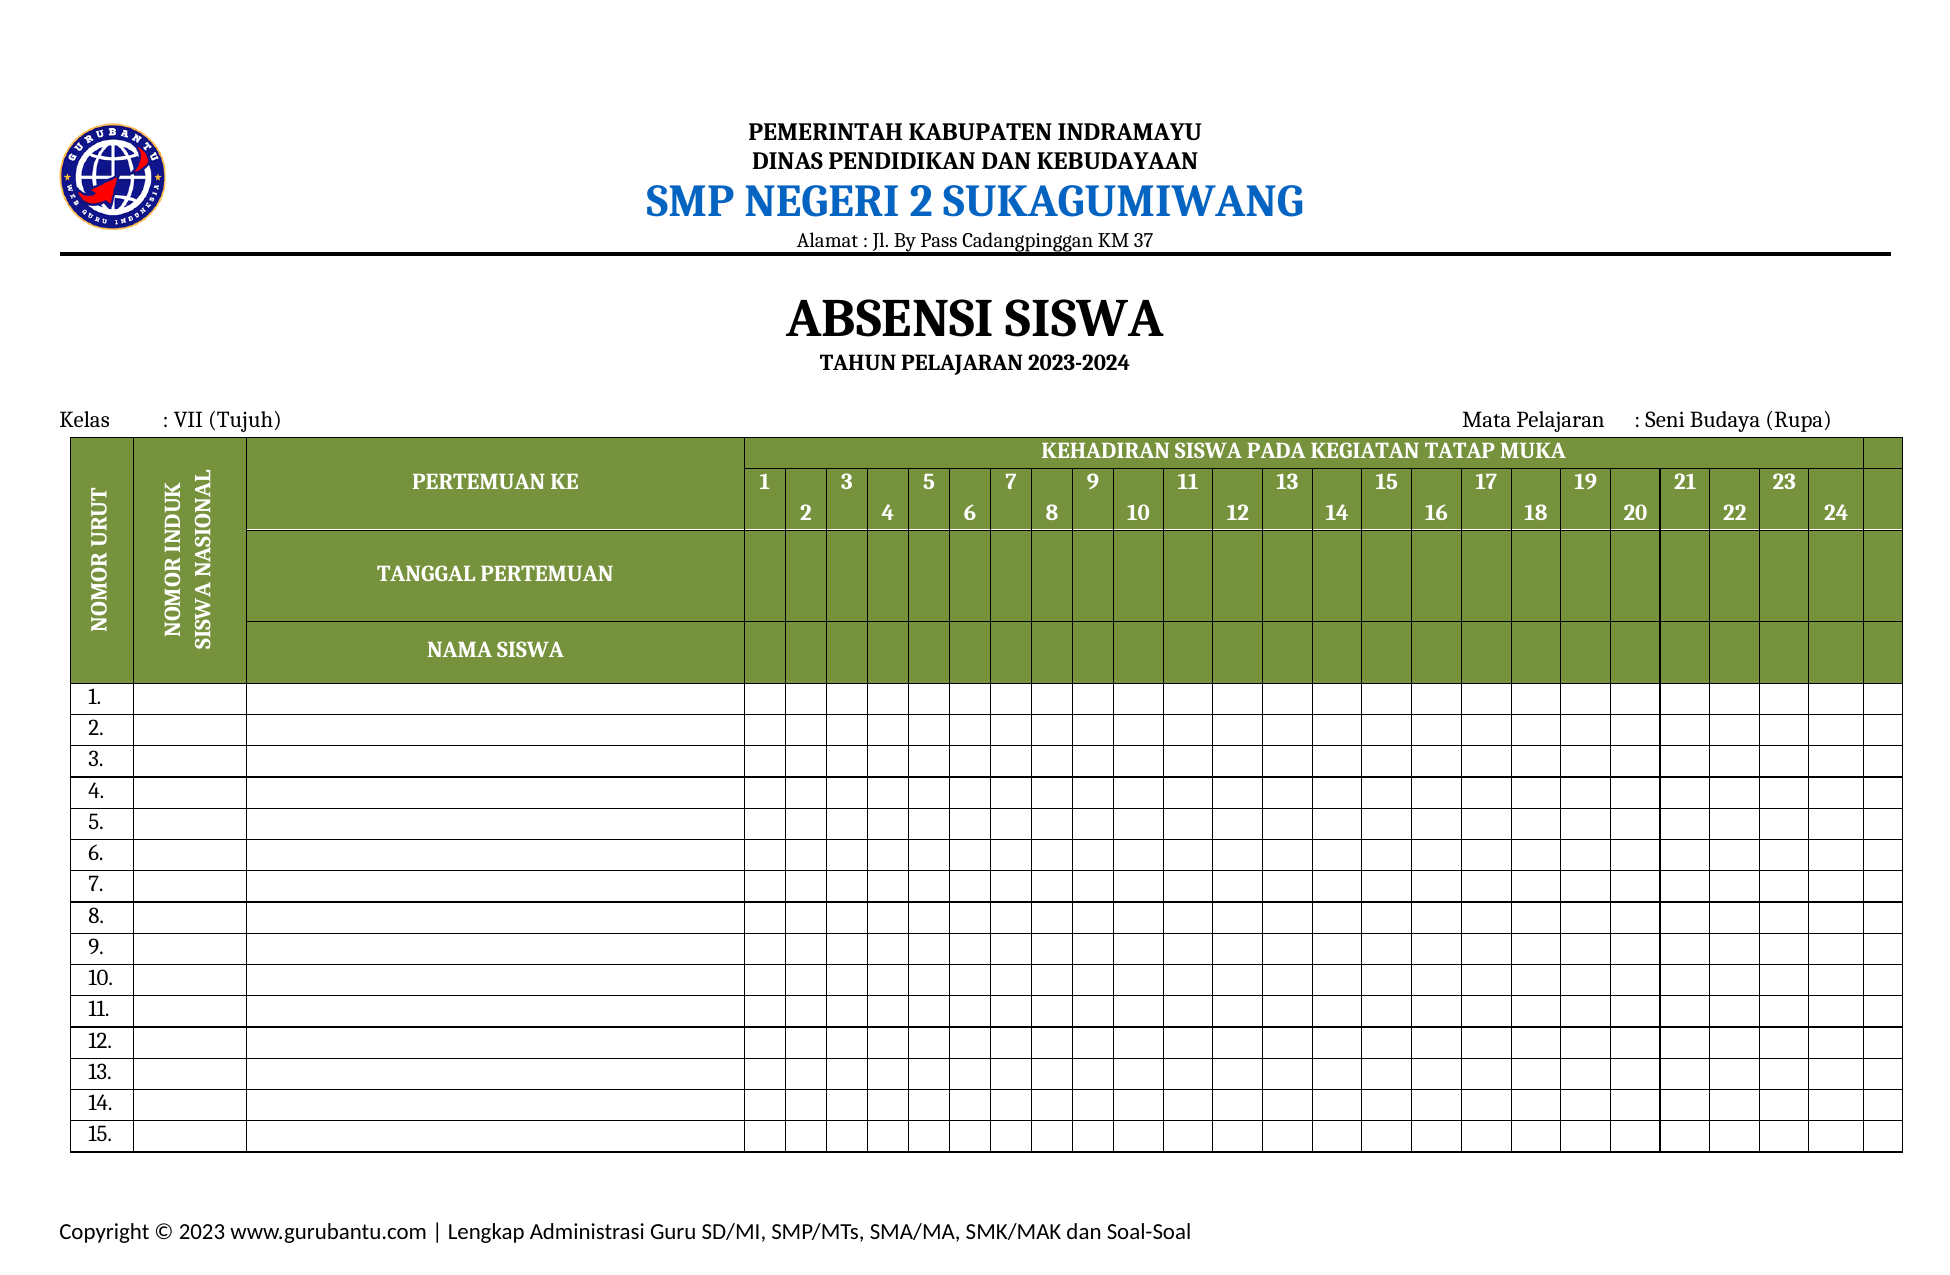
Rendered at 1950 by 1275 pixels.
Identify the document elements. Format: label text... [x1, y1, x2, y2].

table_cell [1462, 622, 1511, 683]
table_cell [1073, 996, 1113, 1026]
table_cell [1032, 1121, 1072, 1151]
table_cell [1313, 531, 1361, 621]
table_cell 20 [1611, 469, 1659, 529]
table_cell [1073, 684, 1113, 714]
table_cell [868, 746, 908, 776]
table_cell [1362, 622, 1411, 683]
table_cell [1809, 684, 1863, 714]
table_cell [1561, 715, 1610, 745]
table_header PERTEMUAN KE [247, 438, 744, 529]
table_cell [1412, 1090, 1461, 1120]
table_cell [1809, 622, 1863, 683]
table_cell [950, 934, 990, 964]
table_cell [1263, 996, 1312, 1026]
table_cell [868, 715, 908, 745]
table_cell [1611, 1121, 1659, 1151]
table_cell [1164, 622, 1212, 683]
table_cell [1561, 903, 1610, 933]
table_cell [1032, 1090, 1072, 1120]
table_cell [134, 778, 246, 808]
table_cell [1710, 531, 1759, 621]
table_cell [1661, 934, 1709, 964]
table_cell [786, 746, 826, 776]
table_cell [868, 965, 908, 995]
table_cell [1864, 965, 1902, 995]
table_cell [1164, 996, 1212, 1026]
table_cell [1073, 903, 1113, 933]
text Kelas : VII (Tujuh) Mata Pelajaran : Seni Budaya (Rupa) [59, 407, 1891, 433]
table_cell [1809, 965, 1863, 995]
table_cell [247, 965, 744, 995]
table_cell [247, 840, 744, 870]
table_cell [786, 684, 826, 714]
table_cell [868, 1059, 908, 1089]
table_cell 12 [1213, 469, 1262, 529]
table_cell [950, 684, 990, 714]
table_cell [1661, 840, 1709, 870]
table_cell [1032, 809, 1072, 839]
table_cell [1561, 746, 1610, 776]
table_cell [1760, 809, 1808, 839]
table_cell [71, 903, 133, 933]
table_cell [1032, 840, 1072, 870]
table_cell [134, 965, 246, 995]
table_cell [745, 871, 785, 901]
table_cell [1313, 903, 1361, 933]
table_cell [1864, 531, 1902, 621]
table_cell [1710, 622, 1759, 683]
table_cell [247, 1059, 744, 1089]
table_cell [1362, 1028, 1411, 1058]
table_cell [1164, 809, 1212, 839]
table_cell [1032, 1059, 1072, 1089]
table_cell [1611, 684, 1659, 714]
table_cell [1760, 715, 1808, 745]
table_cell [827, 531, 867, 621]
table_cell [1213, 1121, 1262, 1151]
table_cell [1809, 715, 1863, 745]
table_cell [1710, 871, 1759, 901]
table_cell [1512, 903, 1560, 933]
table_cell [1164, 1121, 1212, 1151]
table_cell [1512, 715, 1560, 745]
table_cell [950, 871, 990, 901]
table_header [1864, 438, 1902, 468]
table_cell [1462, 871, 1511, 901]
table_cell [1760, 840, 1808, 870]
table_cell [1412, 840, 1461, 870]
table_cell [1462, 746, 1511, 776]
table_cell [1512, 746, 1560, 776]
table_header NOMOR INDUK SISWA NASIONAL [134, 438, 246, 683]
table_cell [1114, 622, 1163, 683]
table_cell [1313, 934, 1361, 964]
table_cell [247, 746, 744, 776]
table_cell [1760, 996, 1808, 1026]
table_cell [1710, 1059, 1759, 1089]
table_cell [745, 996, 785, 1026]
table_cell [1313, 684, 1361, 714]
table_cell [1462, 778, 1511, 808]
table_cell [1213, 996, 1262, 1026]
table_cell [1412, 965, 1461, 995]
table_cell [1512, 840, 1560, 870]
table_cell [1073, 778, 1113, 808]
table_cell [1710, 1121, 1759, 1151]
table_cell [1864, 996, 1902, 1026]
table_cell [1661, 871, 1709, 901]
table_cell [71, 746, 133, 776]
table_cell [71, 996, 133, 1026]
table_cell [868, 778, 908, 808]
table_cell [1661, 1121, 1709, 1151]
table_cell [909, 531, 949, 621]
table_cell [1760, 778, 1808, 808]
table_cell [745, 531, 785, 621]
table_cell [134, 871, 246, 901]
table_cell [1611, 715, 1659, 745]
table_cell [247, 903, 744, 933]
table_cell [868, 934, 908, 964]
table_cell [1263, 903, 1312, 933]
table_cell [1561, 965, 1610, 995]
table_cell [786, 996, 826, 1026]
table_cell [1462, 531, 1511, 621]
table_cell [1710, 840, 1759, 870]
table_cell [1213, 809, 1262, 839]
table_cell [827, 1090, 867, 1120]
table_cell [1073, 746, 1113, 776]
table_cell [1809, 1121, 1863, 1151]
table_cell [1661, 778, 1709, 808]
table_cell [909, 871, 949, 901]
table_cell [950, 903, 990, 933]
table_cell [909, 840, 949, 870]
table_cell [1263, 965, 1312, 995]
table_cell [1864, 684, 1902, 714]
table_cell [1611, 996, 1659, 1026]
table_cell [1760, 934, 1808, 964]
table_cell [1114, 746, 1163, 776]
table_cell [1462, 1090, 1511, 1120]
table_cell [1760, 684, 1808, 714]
table_cell [1661, 996, 1709, 1026]
table_cell [991, 715, 1031, 745]
table_cell 10 [1114, 469, 1163, 529]
table_cell [1164, 840, 1212, 870]
table_cell [786, 903, 826, 933]
table_cell [134, 746, 246, 776]
table_cell [909, 809, 949, 839]
table_cell [1213, 965, 1262, 995]
table_cell [827, 1028, 867, 1058]
table_cell [1512, 1121, 1560, 1151]
table_cell [1213, 746, 1262, 776]
table_cell [909, 934, 949, 964]
table_cell [1809, 871, 1863, 901]
table_cell [1809, 996, 1863, 1026]
table_cell [1512, 684, 1560, 714]
table_cell [950, 746, 990, 776]
table_cell [1611, 809, 1659, 839]
table_cell [1710, 715, 1759, 745]
table_cell [1561, 778, 1610, 808]
table_cell [71, 1059, 133, 1089]
table_cell [786, 715, 826, 745]
table_cell [1561, 934, 1610, 964]
table_cell [1263, 746, 1312, 776]
table_cell [1611, 746, 1659, 776]
table_cell 9 [1073, 469, 1113, 529]
table_cell [1164, 684, 1212, 714]
table_cell [1313, 1121, 1361, 1151]
table_cell [1032, 996, 1072, 1026]
table_cell [868, 622, 908, 683]
table_cell [1412, 871, 1461, 901]
table_cell [745, 965, 785, 995]
table_cell [134, 934, 246, 964]
table_cell [1561, 684, 1610, 714]
table_cell [247, 1121, 744, 1151]
table_cell 18 [1512, 469, 1560, 529]
table_cell [950, 965, 990, 995]
table_cell [247, 684, 744, 714]
table_cell [1032, 903, 1072, 933]
table_cell [1864, 1059, 1902, 1089]
table_cell [1263, 809, 1312, 839]
table_cell [950, 996, 990, 1026]
text TAHUN PELAJARAN 2023-2024 [59, 350, 1891, 376]
table_cell [1313, 746, 1361, 776]
table_cell [868, 996, 908, 1026]
table_cell [950, 1059, 990, 1089]
table_cell [1512, 809, 1560, 839]
table_cell [1073, 871, 1113, 901]
table_cell [71, 840, 133, 870]
table_cell [1114, 1028, 1163, 1058]
table_cell [1611, 965, 1659, 995]
table_cell [827, 965, 867, 995]
table_cell 3 [827, 469, 867, 529]
table_cell [71, 1028, 133, 1058]
table_cell [1032, 684, 1072, 714]
table_cell [1073, 622, 1113, 683]
table_cell [1561, 996, 1610, 1026]
table_cell [1864, 903, 1902, 933]
table_cell [1362, 531, 1411, 621]
table_cell [991, 1059, 1031, 1089]
table_cell [1263, 778, 1312, 808]
table_cell [868, 871, 908, 901]
table_cell [868, 684, 908, 714]
table_cell [1561, 1090, 1610, 1120]
table_cell [1710, 996, 1759, 1026]
table_cell [1611, 778, 1659, 808]
table_cell [71, 965, 133, 995]
table_cell [991, 903, 1031, 933]
table_cell [745, 622, 785, 683]
table_cell [1760, 746, 1808, 776]
table_cell [1263, 871, 1312, 901]
table_cell [1809, 1090, 1863, 1120]
table_cell [1213, 715, 1262, 745]
table_cell [1213, 1059, 1262, 1089]
table_cell [1661, 746, 1709, 776]
table_cell [1710, 1028, 1759, 1058]
table_cell [1164, 1059, 1212, 1089]
table_cell [868, 809, 908, 839]
table_cell [786, 622, 826, 683]
table_cell [1809, 840, 1863, 870]
table_cell [1864, 840, 1902, 870]
table_cell [71, 809, 133, 839]
table_cell [745, 840, 785, 870]
table_cell [1462, 1028, 1511, 1058]
table_cell 17 [1462, 469, 1511, 529]
table_cell [1114, 715, 1163, 745]
table_cell [1661, 715, 1709, 745]
table_cell 14 [1313, 469, 1361, 529]
table_cell [786, 1028, 826, 1058]
table_cell [909, 715, 949, 745]
table_cell [1611, 903, 1659, 933]
table_cell [1362, 1090, 1411, 1120]
table_cell [745, 809, 785, 839]
table_cell [1164, 934, 1212, 964]
table_cell [1561, 809, 1610, 839]
table_cell [909, 1121, 949, 1151]
table_cell [786, 934, 826, 964]
table_cell [1512, 622, 1560, 683]
table_cell [827, 934, 867, 964]
table_cell [991, 934, 1031, 964]
table_cell [1710, 684, 1759, 714]
table_cell [1213, 1090, 1262, 1120]
table_cell 11 [1164, 469, 1212, 529]
table_cell [1412, 715, 1461, 745]
table_cell [1032, 965, 1072, 995]
table_cell [991, 809, 1031, 839]
table_cell [1164, 871, 1212, 901]
table_cell [1362, 1121, 1411, 1151]
table_cell [1412, 778, 1461, 808]
table_cell [1164, 965, 1212, 995]
table_cell [1412, 903, 1461, 933]
table_cell [1213, 1028, 1262, 1058]
table_cell [950, 531, 990, 621]
table_cell [1114, 996, 1163, 1026]
table_cell [950, 809, 990, 839]
table_cell [1760, 1059, 1808, 1089]
table_cell [1073, 809, 1113, 839]
table_cell [868, 531, 908, 621]
table_cell [1213, 934, 1262, 964]
table_cell 13 [1263, 469, 1312, 529]
table_cell [991, 1121, 1031, 1151]
table_cell [1313, 778, 1361, 808]
table_cell 19 [1561, 469, 1610, 529]
table_cell [950, 778, 990, 808]
table_cell [786, 809, 826, 839]
table_cell [991, 778, 1031, 808]
table_cell 21 [1661, 469, 1709, 529]
table_cell [1864, 715, 1902, 745]
table_cell [1864, 746, 1902, 776]
text Alamat : Jl. By Pass Cadangpinggan KM 37 [59, 228, 1891, 252]
table_cell [71, 715, 133, 745]
table_cell [1611, 531, 1659, 621]
table_cell [247, 1028, 744, 1058]
table_cell [1462, 996, 1511, 1026]
table_cell [1512, 871, 1560, 901]
table_cell [1760, 903, 1808, 933]
table_cell [1032, 531, 1072, 621]
table_cell [1512, 1028, 1560, 1058]
table_cell [1462, 934, 1511, 964]
table_cell [1412, 934, 1461, 964]
table_cell [1512, 531, 1560, 621]
table_cell [1710, 934, 1759, 964]
table_cell [1760, 1090, 1808, 1120]
table_cell [1661, 531, 1709, 621]
table_cell [745, 934, 785, 964]
table_cell [1661, 684, 1709, 714]
table_cell [1263, 1028, 1312, 1058]
table_cell [1462, 840, 1511, 870]
table_cell [1864, 622, 1902, 683]
table_cell [247, 809, 744, 839]
table_cell [745, 778, 785, 808]
table_cell [1164, 746, 1212, 776]
table_cell [1611, 1090, 1659, 1120]
table_cell [134, 1090, 246, 1120]
table_cell [1661, 965, 1709, 995]
table_cell [1412, 746, 1461, 776]
table_cell [1661, 1028, 1709, 1058]
table_cell [868, 1121, 908, 1151]
table_cell [1611, 622, 1659, 683]
table_cell [1864, 469, 1902, 529]
table_cell [1561, 1059, 1610, 1089]
table_cell [1710, 1090, 1759, 1120]
table_cell [134, 809, 246, 839]
table_cell [1114, 778, 1163, 808]
table_cell [1462, 903, 1511, 933]
table_cell [1561, 622, 1610, 683]
table_cell [1760, 965, 1808, 995]
table_cell [1661, 1090, 1709, 1120]
table_cell [1412, 1121, 1461, 1151]
table_cell [1611, 1059, 1659, 1089]
table_cell [1263, 1090, 1312, 1120]
table_cell [827, 715, 867, 745]
table_cell [1313, 1090, 1361, 1120]
table_cell 23 [1760, 469, 1808, 529]
table_cell [134, 1059, 246, 1089]
table_cell 6 [950, 469, 990, 529]
table_cell [1313, 809, 1361, 839]
table_cell 22 [1710, 469, 1759, 529]
table_cell [1073, 934, 1113, 964]
table_cell [786, 1090, 826, 1120]
table_cell [1809, 531, 1863, 621]
table_cell [991, 684, 1031, 714]
table_cell [1362, 934, 1411, 964]
table_cell [786, 840, 826, 870]
table_cell [247, 778, 744, 808]
table_cell [827, 778, 867, 808]
table_cell [909, 965, 949, 995]
table_cell [1864, 934, 1902, 964]
table_cell [1412, 1059, 1461, 1089]
text SMP NEGERI 2 SUKAGUMIWANG [166, 176, 1891, 228]
table_cell [1362, 965, 1411, 995]
table_cell [247, 996, 744, 1026]
table_cell [991, 531, 1031, 621]
table_cell [827, 1121, 867, 1151]
table_cell 5 [909, 469, 949, 529]
table_cell [1760, 871, 1808, 901]
table_cell [1462, 715, 1511, 745]
table_cell [1864, 809, 1902, 839]
table_cell [134, 1121, 246, 1151]
table_cell [745, 746, 785, 776]
table_cell [1073, 715, 1113, 745]
table_cell [1213, 778, 1262, 808]
table_cell [868, 903, 908, 933]
table_cell [1032, 1028, 1072, 1058]
table_cell [1809, 903, 1863, 933]
table_cell [1313, 965, 1361, 995]
table_cell [1032, 746, 1072, 776]
table_cell 1 [745, 469, 785, 529]
table_cell [1512, 1059, 1560, 1089]
table_cell [1864, 778, 1902, 808]
table_cell 24 [1809, 469, 1863, 529]
table_cell [1213, 871, 1262, 901]
text ABSENSI SISWA [59, 288, 1891, 350]
table_cell [1032, 715, 1072, 745]
table_cell [1164, 778, 1212, 808]
table_cell [1561, 1121, 1610, 1151]
table_cell [1114, 965, 1163, 995]
table_cell [1114, 934, 1163, 964]
text PEMERINTAH KABUPATEN INDRAMAYU [59, 118, 1891, 147]
table_cell [1611, 871, 1659, 901]
table_cell [950, 840, 990, 870]
table_cell [1809, 1028, 1863, 1058]
table_cell [1073, 1028, 1113, 1058]
table_cell [1213, 531, 1262, 621]
table_cell [1362, 746, 1411, 776]
table_cell [1661, 903, 1709, 933]
table_cell [1114, 531, 1163, 621]
table_cell [71, 1121, 133, 1151]
table_cell [868, 1028, 908, 1058]
table_cell [950, 1121, 990, 1151]
table_cell [745, 1090, 785, 1120]
table_cell [134, 715, 246, 745]
table_cell [1512, 778, 1560, 808]
table_cell [1114, 840, 1163, 870]
table_cell [1561, 871, 1610, 901]
table_cell [1512, 965, 1560, 995]
table_cell [1412, 996, 1461, 1026]
table_cell [745, 903, 785, 933]
table_cell [745, 1028, 785, 1058]
table_cell [909, 903, 949, 933]
table_cell [71, 778, 133, 808]
table_cell 7 [991, 469, 1031, 529]
table_cell [1362, 715, 1411, 745]
table_cell [1809, 934, 1863, 964]
table_cell [1710, 778, 1759, 808]
table_cell [1760, 531, 1808, 621]
table_cell [786, 1059, 826, 1089]
table_cell [1362, 996, 1411, 1026]
table_header NOMOR URUT [71, 438, 133, 683]
table_cell [1313, 871, 1361, 901]
table_cell [909, 778, 949, 808]
table_cell [827, 1059, 867, 1089]
table_cell [1032, 778, 1072, 808]
table_cell [1213, 840, 1262, 870]
table_cell [1661, 622, 1709, 683]
table_cell [1412, 1028, 1461, 1058]
table_cell [827, 684, 867, 714]
table_cell [868, 840, 908, 870]
table_cell [1263, 715, 1312, 745]
table_cell [1462, 1121, 1511, 1151]
table_cell [71, 1090, 133, 1120]
table_cell [1114, 903, 1163, 933]
table_cell [991, 871, 1031, 901]
table_cell [909, 1028, 949, 1058]
table_cell [1263, 684, 1312, 714]
table_cell [950, 622, 990, 683]
table_cell [745, 1059, 785, 1089]
table_cell [1412, 622, 1461, 683]
table_cell [1164, 1028, 1212, 1058]
table_cell [247, 1090, 744, 1120]
table_cell [1213, 622, 1262, 683]
table_cell [1032, 622, 1072, 683]
table_cell [1362, 809, 1411, 839]
table_cell [1313, 996, 1361, 1026]
table_cell [991, 1028, 1031, 1058]
table_cell [1462, 965, 1511, 995]
table_cell [827, 746, 867, 776]
table_cell [909, 622, 949, 683]
table_cell [134, 903, 246, 933]
table_cell [786, 531, 826, 621]
table_cell [1073, 840, 1113, 870]
table_cell [1864, 1090, 1902, 1120]
table_cell [909, 746, 949, 776]
table_cell [1164, 715, 1212, 745]
table_cell [1561, 1028, 1610, 1058]
table_cell [1864, 1028, 1902, 1058]
table_cell [868, 1090, 908, 1120]
table_cell [1073, 1090, 1113, 1120]
table_cell [1032, 934, 1072, 964]
table_cell 8 [1032, 469, 1072, 529]
table_cell [827, 996, 867, 1026]
table_cell [827, 622, 867, 683]
table_cell [1710, 746, 1759, 776]
table_cell [1263, 1121, 1312, 1151]
table_cell [1462, 684, 1511, 714]
table_cell [1263, 840, 1312, 870]
table_cell [1561, 840, 1610, 870]
table_cell [1809, 778, 1863, 808]
table_cell [909, 1090, 949, 1120]
table_cell [1362, 871, 1411, 901]
table_cell [1032, 871, 1072, 901]
table_cell 4 [868, 469, 908, 529]
table_cell [1164, 1090, 1212, 1120]
table_cell [1213, 903, 1262, 933]
table_cell [991, 840, 1031, 870]
table_cell 16 [1412, 469, 1461, 529]
table_cell [1864, 1121, 1902, 1151]
text DINAS PENDIDIKAN DAN KEBUDAYAAN [166, 147, 1891, 176]
table_cell [745, 684, 785, 714]
table_cell [991, 965, 1031, 995]
table_cell [1661, 809, 1709, 839]
table_cell [71, 871, 133, 901]
table_cell [1073, 965, 1113, 995]
table_cell TANGGAL PERTEMUAN [247, 531, 744, 621]
table_cell [1809, 746, 1863, 776]
table_cell [1114, 1059, 1163, 1089]
table_cell [1114, 871, 1163, 901]
table_cell [1114, 809, 1163, 839]
table_cell [1512, 1090, 1560, 1120]
table_cell [1313, 715, 1361, 745]
table_cell [1313, 1028, 1361, 1058]
table_cell [71, 684, 133, 714]
table_cell [1809, 1059, 1863, 1089]
table_cell [1710, 965, 1759, 995]
table_cell [1760, 1121, 1808, 1151]
table_cell [991, 622, 1031, 683]
table_cell [1114, 1090, 1163, 1120]
table_cell [1073, 1059, 1113, 1089]
table_cell [1313, 1059, 1361, 1089]
table_cell [1462, 1059, 1511, 1089]
table_cell [134, 684, 246, 714]
table_cell [1512, 996, 1560, 1026]
table_cell [991, 1090, 1031, 1120]
table_cell [1073, 1121, 1113, 1151]
table_cell [745, 1121, 785, 1151]
table_cell [1313, 622, 1361, 683]
table_cell 15 [1362, 469, 1411, 529]
table_cell [950, 1028, 990, 1058]
table_cell [1661, 1059, 1709, 1089]
table_cell [991, 746, 1031, 776]
table_cell [247, 715, 744, 745]
table_cell [745, 715, 785, 745]
table_cell [991, 996, 1031, 1026]
table_cell [1362, 778, 1411, 808]
table_cell [134, 1028, 246, 1058]
table_cell [134, 996, 246, 1026]
table_cell [1809, 809, 1863, 839]
table_cell [1263, 531, 1312, 621]
table_cell 2 [786, 469, 826, 529]
table_cell [786, 965, 826, 995]
table_cell [1164, 531, 1212, 621]
table_cell [1611, 934, 1659, 964]
picture [59, 123, 166, 230]
table_cell [1864, 871, 1902, 901]
table_cell [1114, 1121, 1163, 1151]
table_cell [1760, 622, 1808, 683]
table_cell [1263, 1059, 1312, 1089]
table_cell [827, 871, 867, 901]
table_cell [909, 684, 949, 714]
table_cell [1213, 684, 1262, 714]
table_cell [134, 840, 246, 870]
table_cell [1710, 903, 1759, 933]
table_cell [1760, 1028, 1808, 1058]
table_cell NAMA SISWA [247, 622, 744, 683]
table_cell [1512, 934, 1560, 964]
table_cell [1561, 531, 1610, 621]
table_cell [1263, 622, 1312, 683]
table_cell [909, 1059, 949, 1089]
table_cell [1073, 531, 1113, 621]
table_cell [1313, 840, 1361, 870]
table_cell [786, 1121, 826, 1151]
table_cell [909, 996, 949, 1026]
table_cell [1412, 809, 1461, 839]
table_cell [1462, 809, 1511, 839]
table_cell [827, 903, 867, 933]
table_cell [950, 715, 990, 745]
table_cell [1710, 809, 1759, 839]
table_cell [1412, 684, 1461, 714]
table_cell [950, 1090, 990, 1120]
table_cell [827, 840, 867, 870]
table_header KEHADIRAN SISWA PADA KEGIATAN TATAP MUKA [745, 438, 1863, 468]
table_cell [1362, 840, 1411, 870]
table_cell [1611, 840, 1659, 870]
table_cell [1362, 903, 1411, 933]
table_cell [827, 809, 867, 839]
table_cell [1362, 684, 1411, 714]
table_cell [1611, 1028, 1659, 1058]
table_cell [1412, 531, 1461, 621]
table_cell [786, 778, 826, 808]
table_cell [247, 871, 744, 901]
table_cell [1263, 934, 1312, 964]
table_cell [1164, 903, 1212, 933]
table_cell [786, 871, 826, 901]
table_cell [1114, 684, 1163, 714]
table_cell [1362, 1059, 1411, 1089]
table_cell [71, 934, 133, 964]
table_cell [247, 934, 744, 964]
